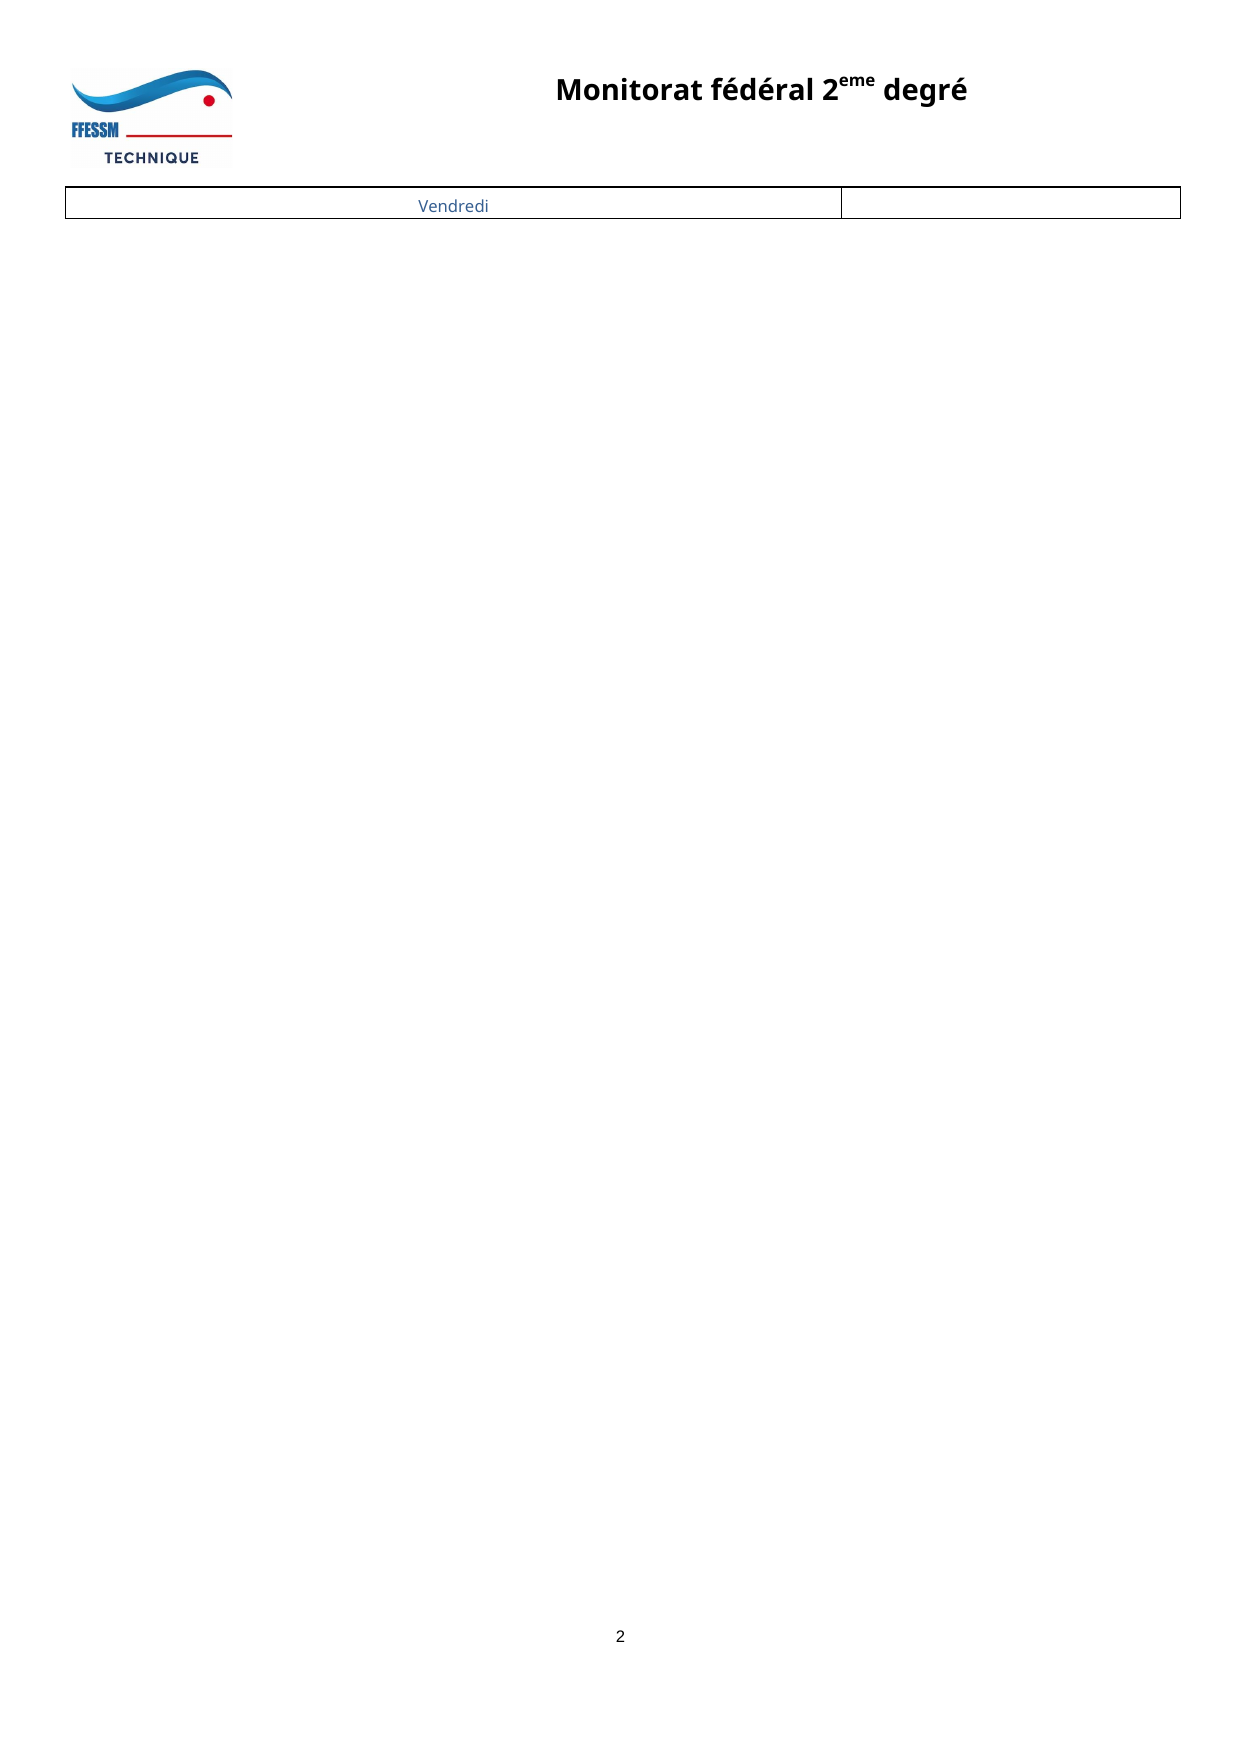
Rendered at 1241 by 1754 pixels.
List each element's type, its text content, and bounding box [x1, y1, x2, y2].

table_header [842, 188, 1180, 218]
table_header Vendredi [66, 188, 841, 218]
picture [70, 68, 233, 168]
